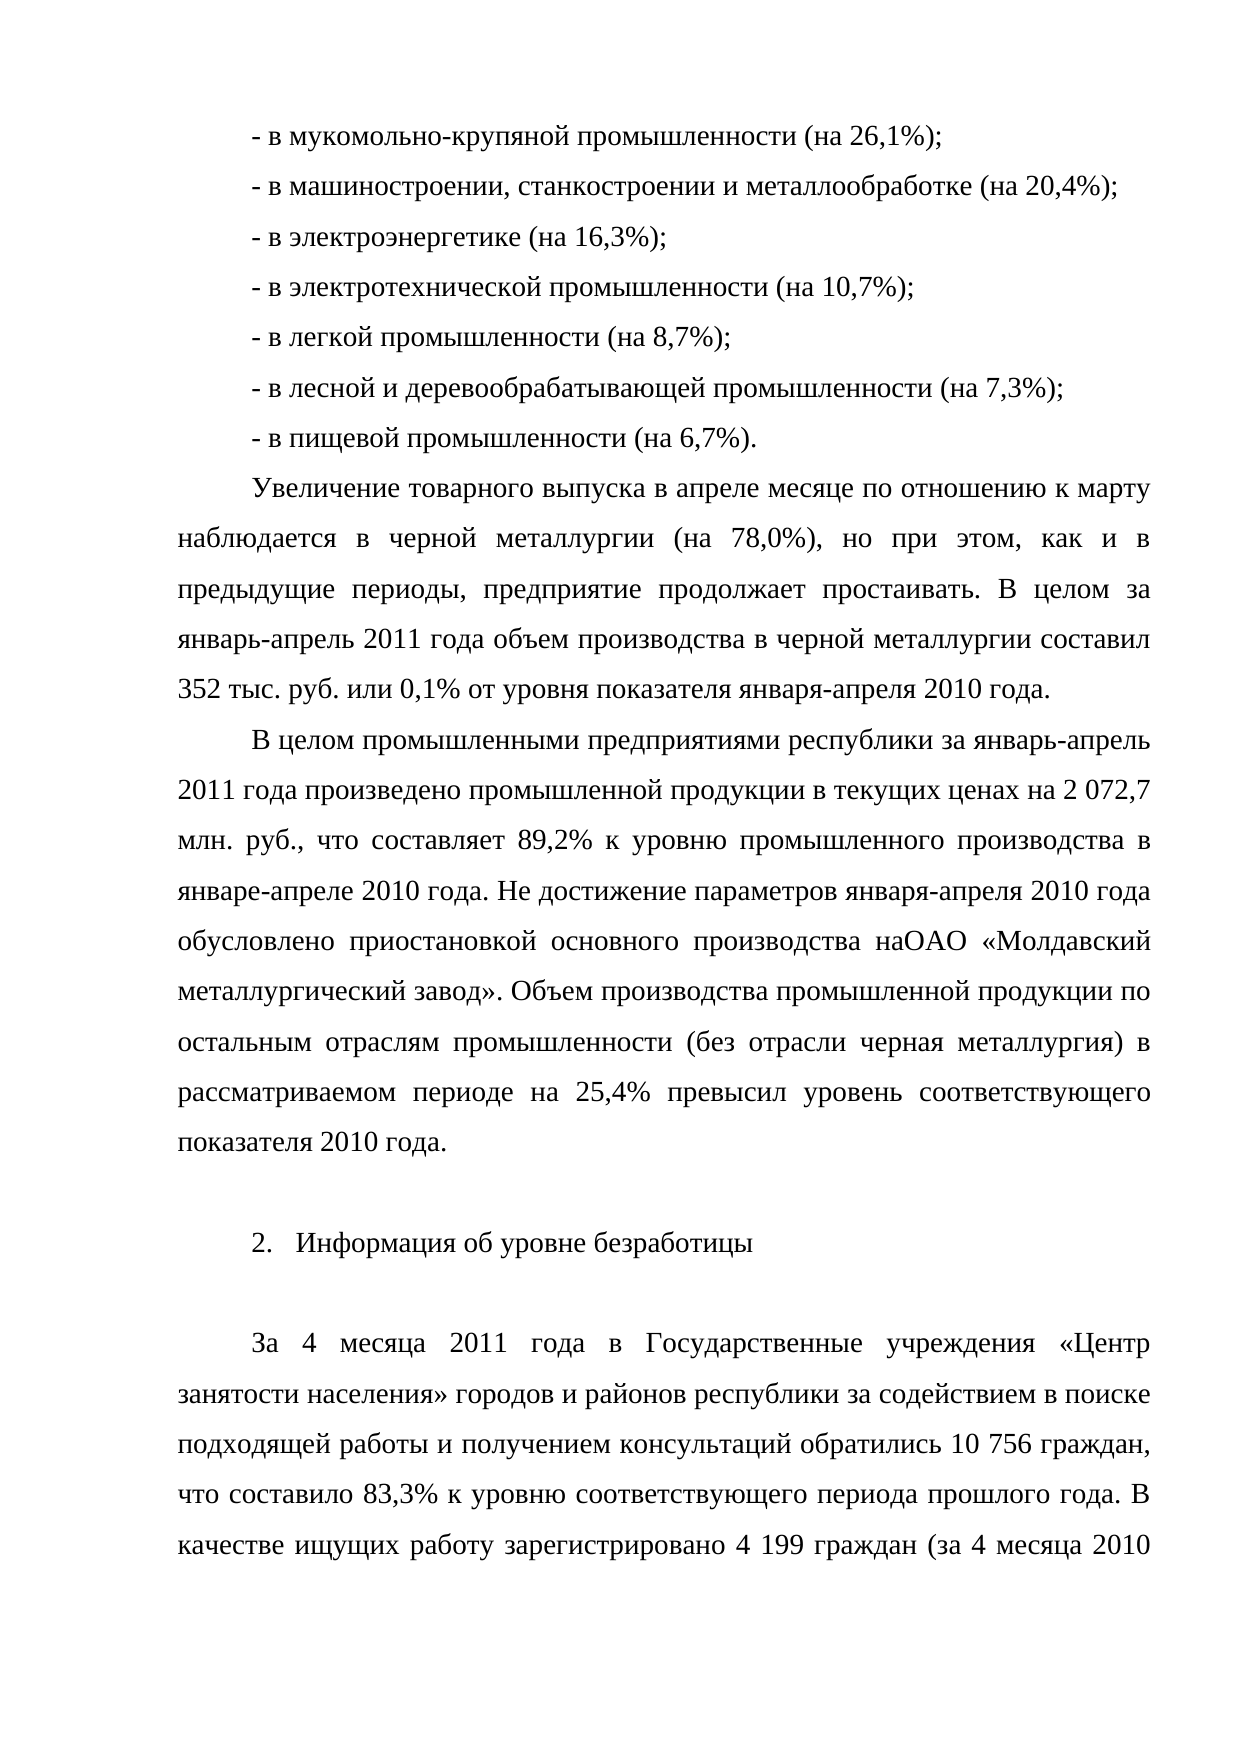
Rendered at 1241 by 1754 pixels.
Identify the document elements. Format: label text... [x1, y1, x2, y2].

list Информация об уровне безработицы [177, 1225, 1152, 1258]
text Увеличение товарного выпуска в апреле месяце по отношению к марту наблюдается в черной металлургии (на 78,0%), но при этом, как и в предыдущие периоды, предприятие продолжает простаивать. В целом за январь-апрель 2011 года объем производства в черной металлургии составил 352 тыс. руб. или 0,1% от уровня показателя января-апреля 2010 года. [177, 470, 1152, 705]
text - в легкой промышленности (на 8,7%); [177, 319, 1152, 353]
text - в электроэнергетике (на 16,3%); [177, 219, 1152, 252]
text - в машиностроении, станкостроении и металлообработке (на 20,4%); [177, 168, 1152, 202]
text - в лесной и деревообрабатывающей промышленности (на 7,3%); [177, 370, 1152, 403]
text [177, 1326, 1152, 1560]
text - в пищевой промышленности (на 6,7%). [177, 420, 1152, 453]
text - в электротехнической промышленности (на 10,7%); [177, 269, 1152, 303]
text - в мукомольно-крупяной промышленности (на 26,1%); [177, 118, 1152, 152]
text В целом промышленными предприятиями республики за январь-апрель 2011 года произведено промышленной продукции в текущих ценах на 2 072,7 млн. руб., что составляет 89,2% к уровню промышленного производства в январе-апреле 2010 года. Не достижение параметров января-апреля 2010 года обусловлено приостановкой основного производства наОАО «Молдавский металлургический завод». Объем производства промышленной продукции по остальным отраслям промышленности (без отрасли черная металлургия) в рассматриваемом периоде на 25,4% превысил уровень соответствующего показателя 2010 года. [177, 722, 1152, 1158]
